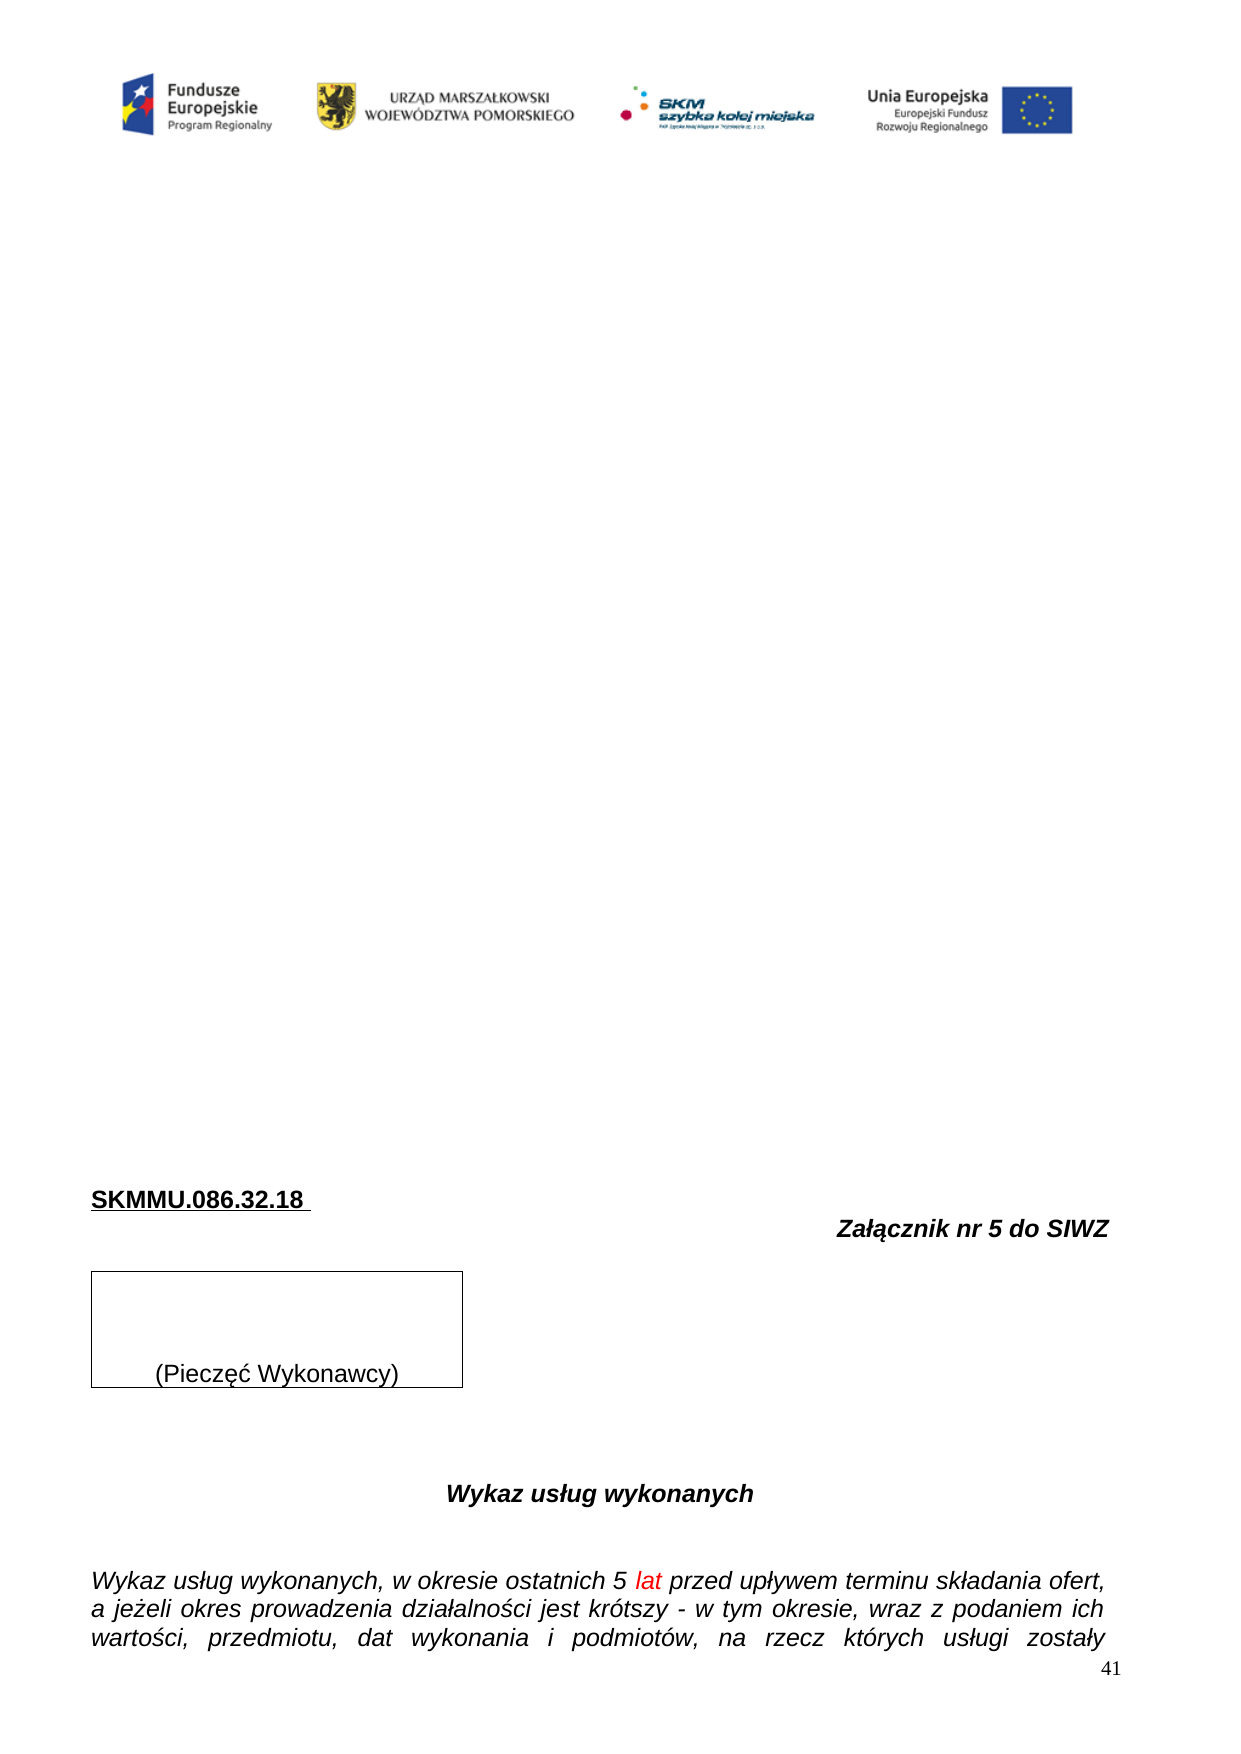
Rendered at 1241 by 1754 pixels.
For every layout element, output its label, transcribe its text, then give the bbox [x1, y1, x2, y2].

picture [113, 73, 1087, 150]
text Załącznik nr 5 do SIWZ [91, 1214, 1109, 1242]
text SKMMU.086.32.18 [91, 1185, 1109, 1214]
table_header (Pieczęć Wykonawcy) [92, 1272, 462, 1387]
text Wykaz usług wykonanych [91, 1479, 1109, 1508]
